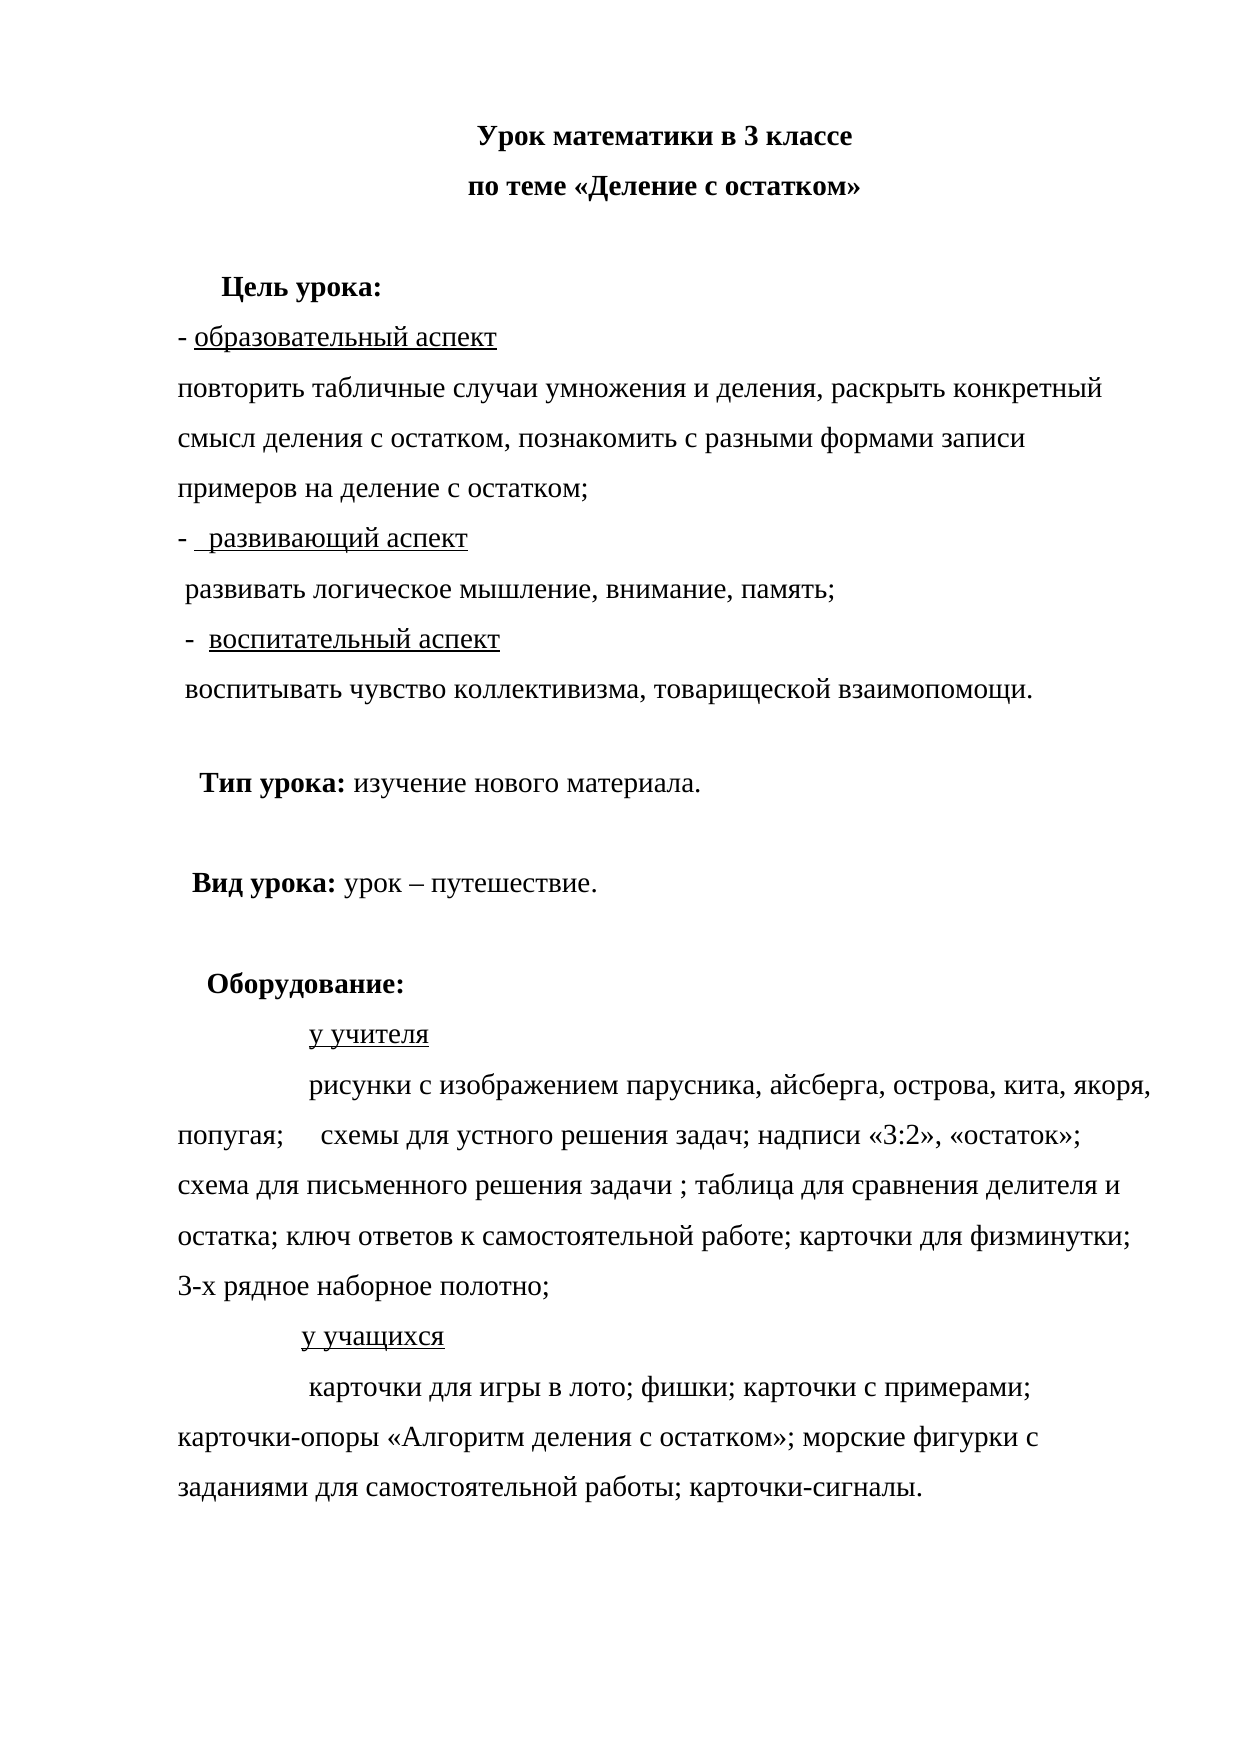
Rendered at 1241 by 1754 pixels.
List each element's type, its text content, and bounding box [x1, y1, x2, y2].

text Оборудование: [177, 966, 1152, 1000]
text по теме «Деление с остатком» [177, 168, 1152, 202]
text Урок математики в 3 классе [177, 118, 1152, 152]
text воспитывать чувство коллективизма, товарищеской взаимопомощи. [177, 672, 1152, 705]
text - развивающий аспект [177, 521, 1152, 554]
text Тип урока: изучение нового материала. [177, 765, 1152, 798]
text - образовательный аспект [177, 319, 1152, 353]
text карточки для игры в лото; фишки; карточки с примерами; карточки-опоры «Алгоритм деления с остатком»; морские фигурки с заданиями для самостоятельной работы; карточки-сигналы. [177, 1369, 1152, 1503]
text рисунки с изображением парусника, айсберга, острова, кита, якоря, попугая; схемы для устного решения задач; надписи «3:2», «остаток»; схема для письменного решения задачи ; таблица для сравнения делителя и остатка; ключ ответов к самостоятельной работе; карточки для физминутки; 3-х рядное наборное полотно; [177, 1067, 1152, 1302]
text у учащихся [177, 1318, 1152, 1352]
text развивать логическое мышление, внимание, память; [177, 571, 1152, 604]
text Вид урока: урок – путешествие. [177, 866, 1152, 899]
text - воспитательный аспект [177, 621, 1152, 655]
text повторить табличные случаи умножения и деления, раскрыть конкретный смысл деления с остатком, познакомить с разными формами записи примеров на деление с остатком; [177, 370, 1152, 504]
text Цель урока: [177, 269, 1152, 303]
text у учителя [177, 1017, 1152, 1050]
